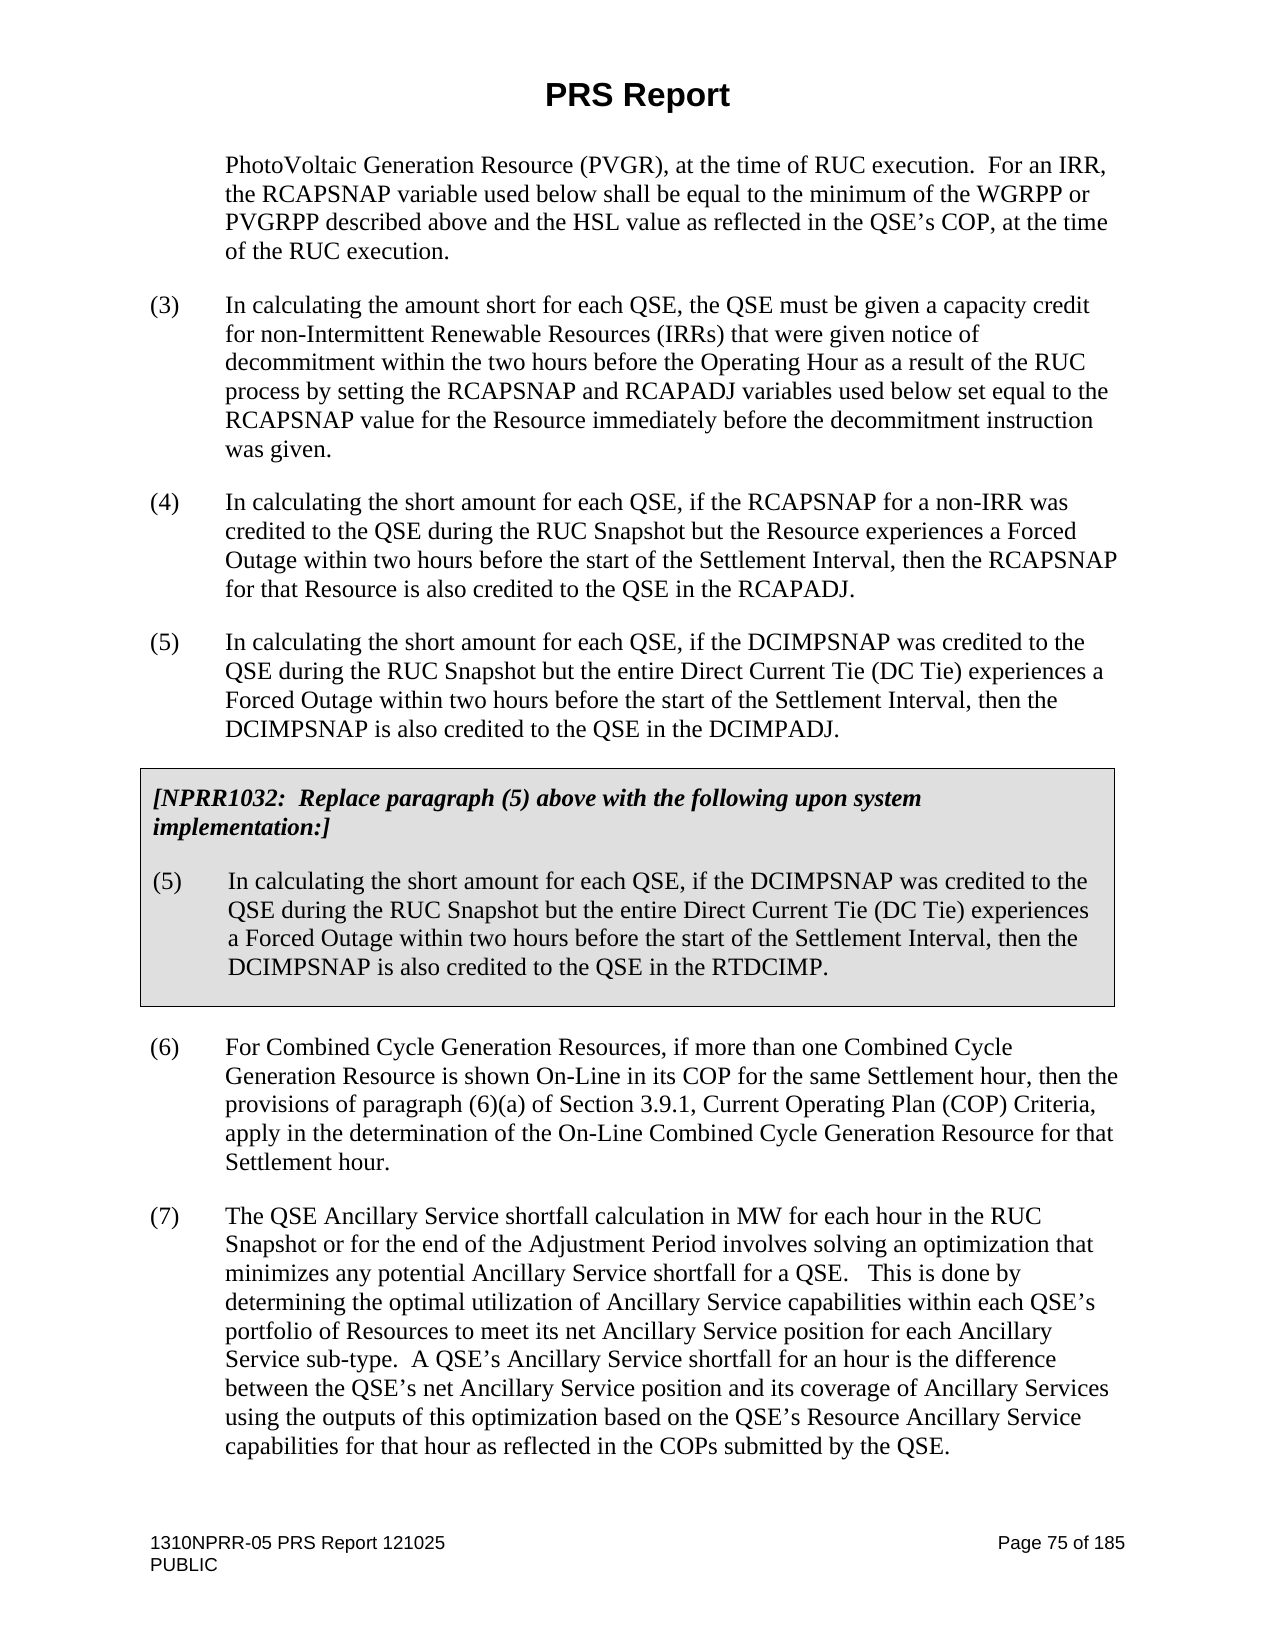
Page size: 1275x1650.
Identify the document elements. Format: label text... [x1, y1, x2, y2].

text (5) In calculating the short amount for each QSE, if the DCIMPSNAP was credited to the QSE during the RUC Snapshot but the entire Direct Current Tie (DC Tie) experiences a Forced Outage within two hours before the start of the Settlement Interval, then the DCIMPSNAP is also credited to the QSE in the DCIMPADJ. [150, 627, 1125, 742]
text (6) For Combined Cycle Generation Resources, if more than one Combined Cycle Generation Resource is shown On-Line in its COP for the same Settlement hour, then the provisions of paragraph (6)(a) of Section 3.9.1, Current Operating Plan (COP) Criteria, apply in the determination of the On-Line Combined Cycle Generation Resource for that Settlement hour. [150, 1032, 1125, 1176]
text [150, 150, 1125, 265]
text (7) The QSE Ancillary Service shortfall calculation in MW for each hour in the RUC Snapshot or for the end of the Adjustment Period involves solving an optimization that minimizes any potential Ancillary Service shortfall for a QSE. This is done by determining the optimal utilization of Ancillary Service capabilities within each QSE’s portfolio of Resources to meet its net Ancillary Service position for each Ancillary Service sub-type. A QSE’s Ancillary Service shortfall for an hour is the difference between the QSE’s net Ancillary Service position and its coverage of Ancillary Services using the outputs of this optimization based on the QSE’s Resource Ancillary Service capabilities for that hour as reflected in the COPs submitted by the QSE. [150, 1201, 1125, 1459]
text (4) In calculating the short amount for each QSE, if the RCAPSNAP for a non-IRR was credited to the QSE during the RUC Snapshot but the Resource experiences a Forced Outage within two hours before the start of the Settlement Interval, then the RCAPSNAP for that Resource is also credited to the QSE in the RCAPADJ. [150, 487, 1125, 602]
text (3) In calculating the amount short for each QSE, the QSE must be given a capacity credit for non-Intermittent Renewable Resources (IRRs) that were given notice of decommitment within the two hours before the Operating Hour as a result of the RUC process by setting the RCAPSNAP and RCAPADJ variables used below set equal to the RCAPSNAP value for the Resource immediately before the decommitment instruction was given. [150, 290, 1125, 462]
table_header [NPRR1032: Replace paragraph (5) above with the following upon system implementation:] (5) In calculating the short amount for each QSE, if the DCIMPSNAP was credited to the QSE during the RUC Snapshot but the entire Direct Current Tie (DC Tie) experiences a Forced Outage within two hours before the start of the Settlement Interval, then the DCIMPSNAP is also credited to the QSE in the RTDCIMP. [141, 769, 1114, 1006]
